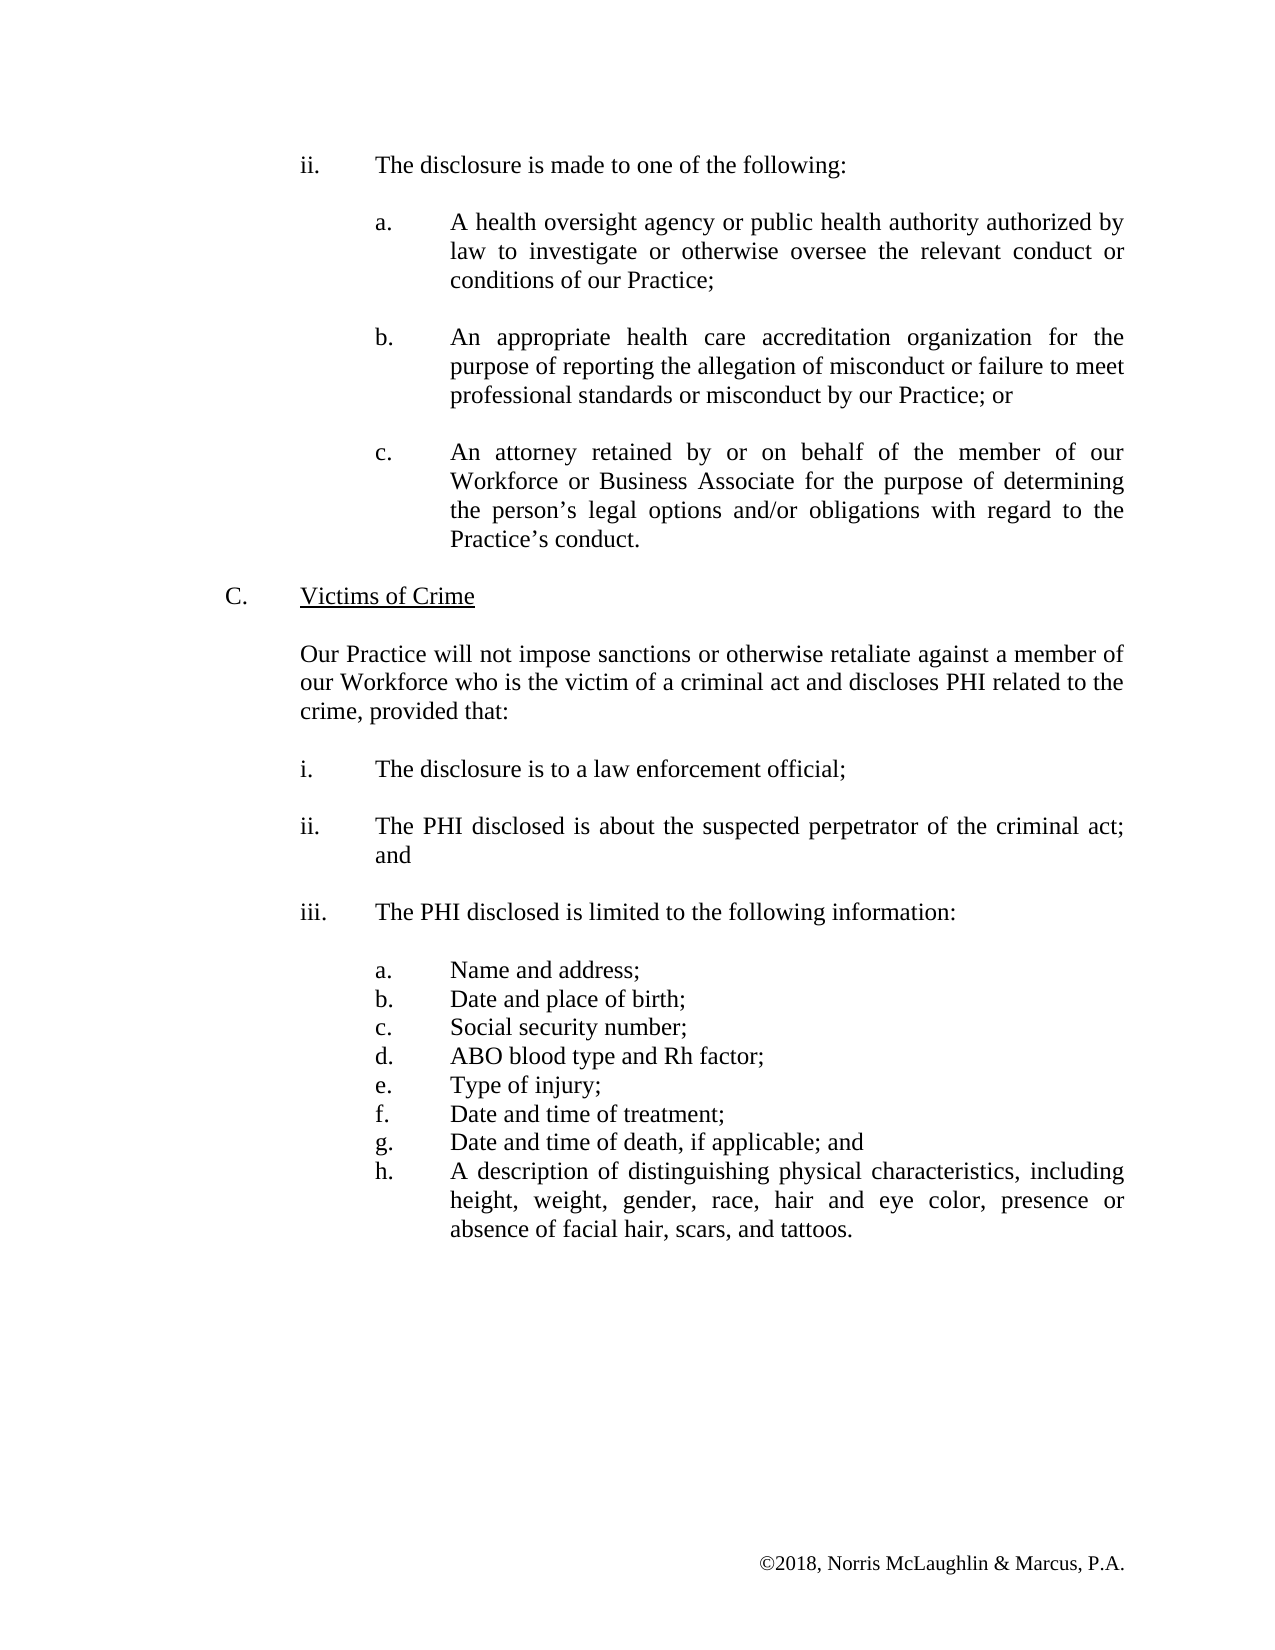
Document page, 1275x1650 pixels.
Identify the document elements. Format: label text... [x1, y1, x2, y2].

text Our Practice will not impose sanctions or otherwise retaliate against a member of our Workforce who is the victim of a criminal act and discloses PHI related to the crime, provided that: [225, 639, 1125, 725]
text b. An appropriate health care accreditation organization for the purpose of reporting the allegation of misconduct or failure to meet professional standards or misconduct by our Practice; or [375, 322, 1125, 409]
text b. Date and place of birth; [300, 984, 1125, 1012]
text c. An attorney retained by or on behalf of the member of our Workforce or Business Associate for the purpose of determining the person’s legal options and/or obligations with regard to the Practice’s conduct. [375, 437, 1125, 552]
text f. Date and time of treatment; [300, 1099, 1125, 1127]
text c. Social security number; [300, 1012, 1125, 1041]
text i. The disclosure is to a law enforcement official; [225, 754, 1125, 782]
text g. Date and time of death, if applicable; and [300, 1127, 1125, 1156]
text ii. The PHI disclosed is about the suspected perpetrator of the criminal act; and [300, 811, 1125, 869]
text d. ABO blood type and Rh factor; [300, 1041, 1125, 1070]
text h. A description of distinguishing physical characteristics, including height, weight, gender, race, hair and eye color, presence or absence of facial hair, scars, and tattoos. [375, 1156, 1125, 1242]
text a. A health oversight agency or public health authority authorized by law to investigate or otherwise oversee the relevant conduct or conditions of our Practice; [375, 207, 1125, 294]
text C. Victims of Crime [150, 581, 1125, 610]
text ii. The disclosure is made to one of the following: [225, 150, 1125, 179]
text a. Name and address; [300, 955, 1125, 984]
text e. Type of injury; [300, 1070, 1125, 1099]
text iii. The PHI disclosed is limited to the following information: [225, 897, 1125, 926]
